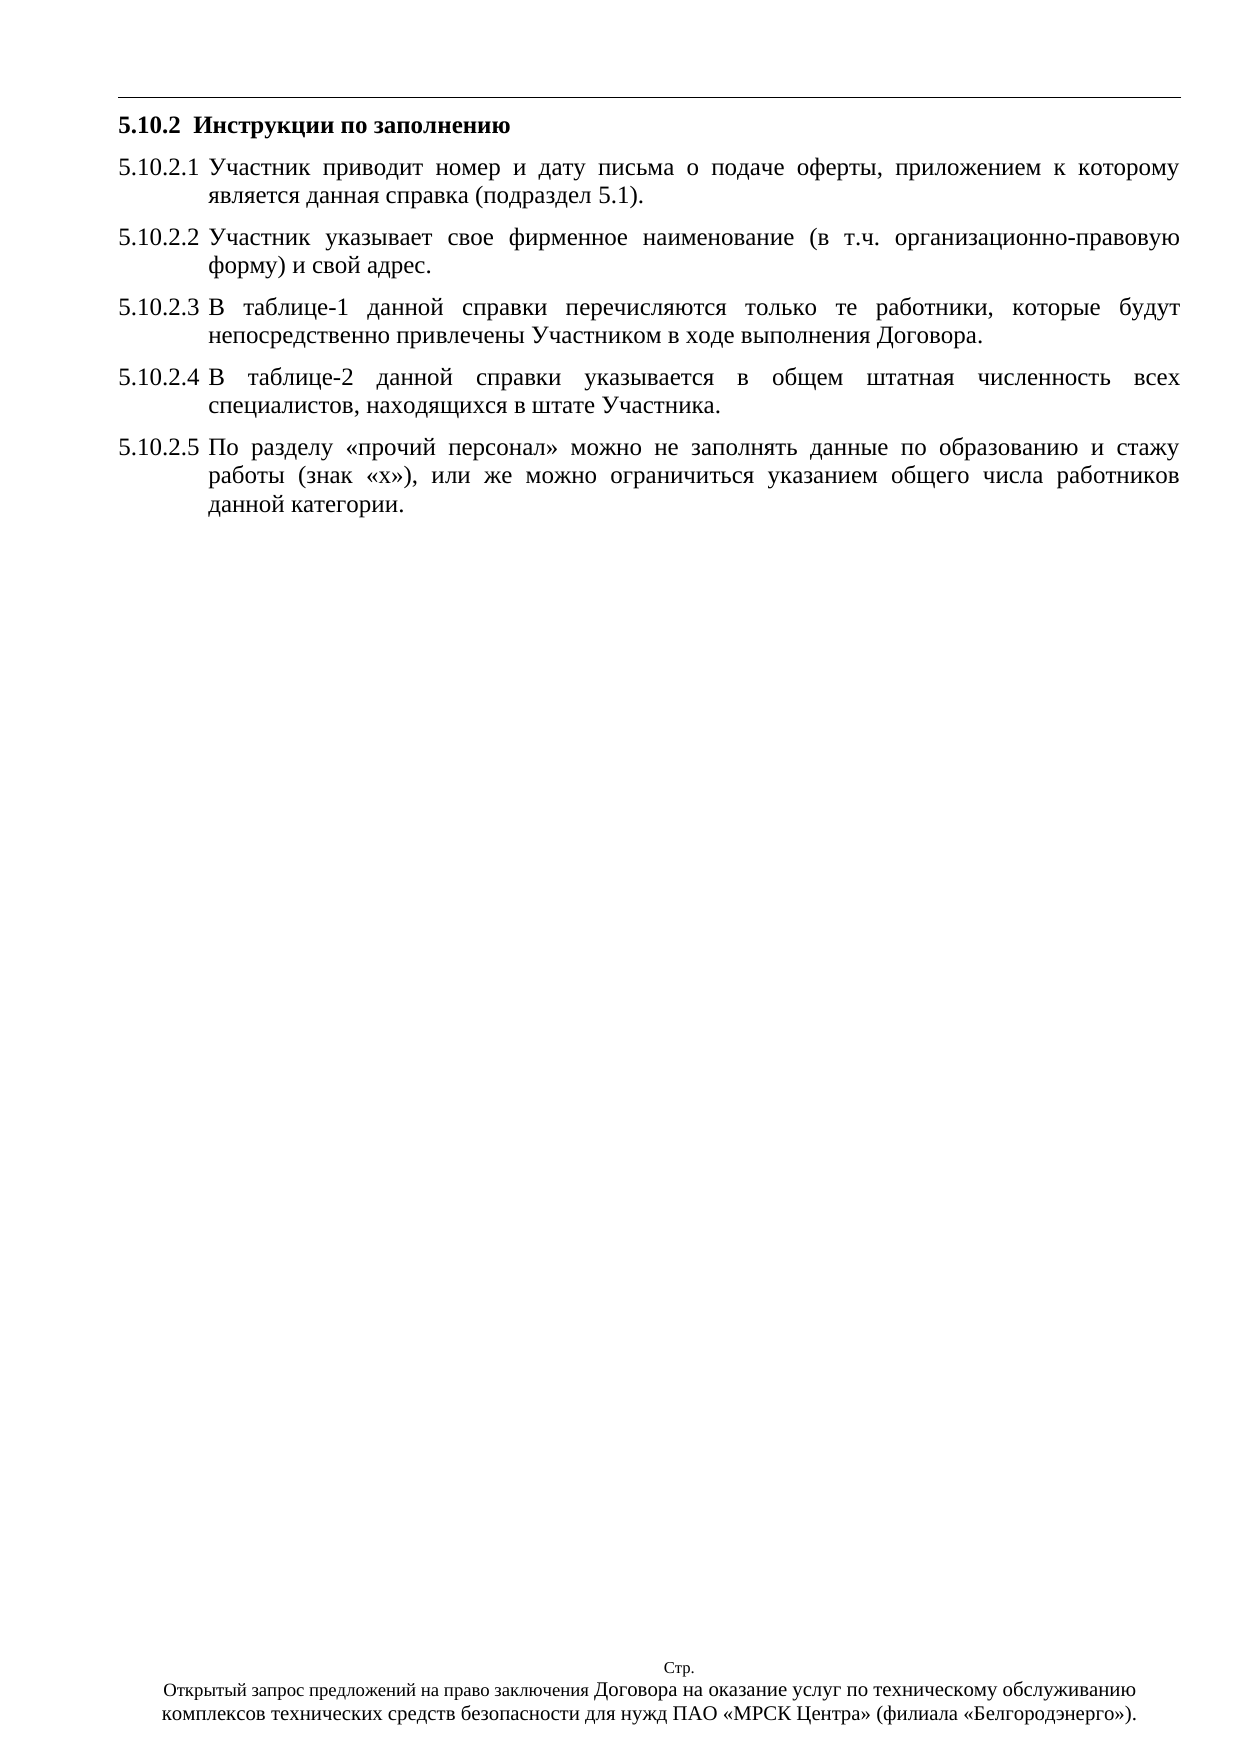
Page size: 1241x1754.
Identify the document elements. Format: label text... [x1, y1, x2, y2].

list Участник приводит номер и дату письма о подаче оферты, приложением к которому является данная справка (подраздел 5.1). [118, 152, 1181, 209]
list В таблице-2 данной справки указывается в общем штатная численность всех специалистов, находящихся в штате Участника. [118, 362, 1181, 419]
list В таблице-1 данной справки перечисляются только те работники, которые будут непосредственно привлечены Участником в ходе выполнения Договора. [118, 292, 1181, 349]
list По разделу «прочий персонал» можно не заполнять данные по образованию и стажу работы (знак «х»), или же можно ограничиться указанием общего числа работников данной категории. [118, 432, 1181, 518]
list Участник указывает свое фирменное наименование (в т.ч. организационно-правовую форму) и свой адрес. [118, 222, 1181, 279]
subtitle Инструкции по заполнению [118, 111, 1181, 139]
